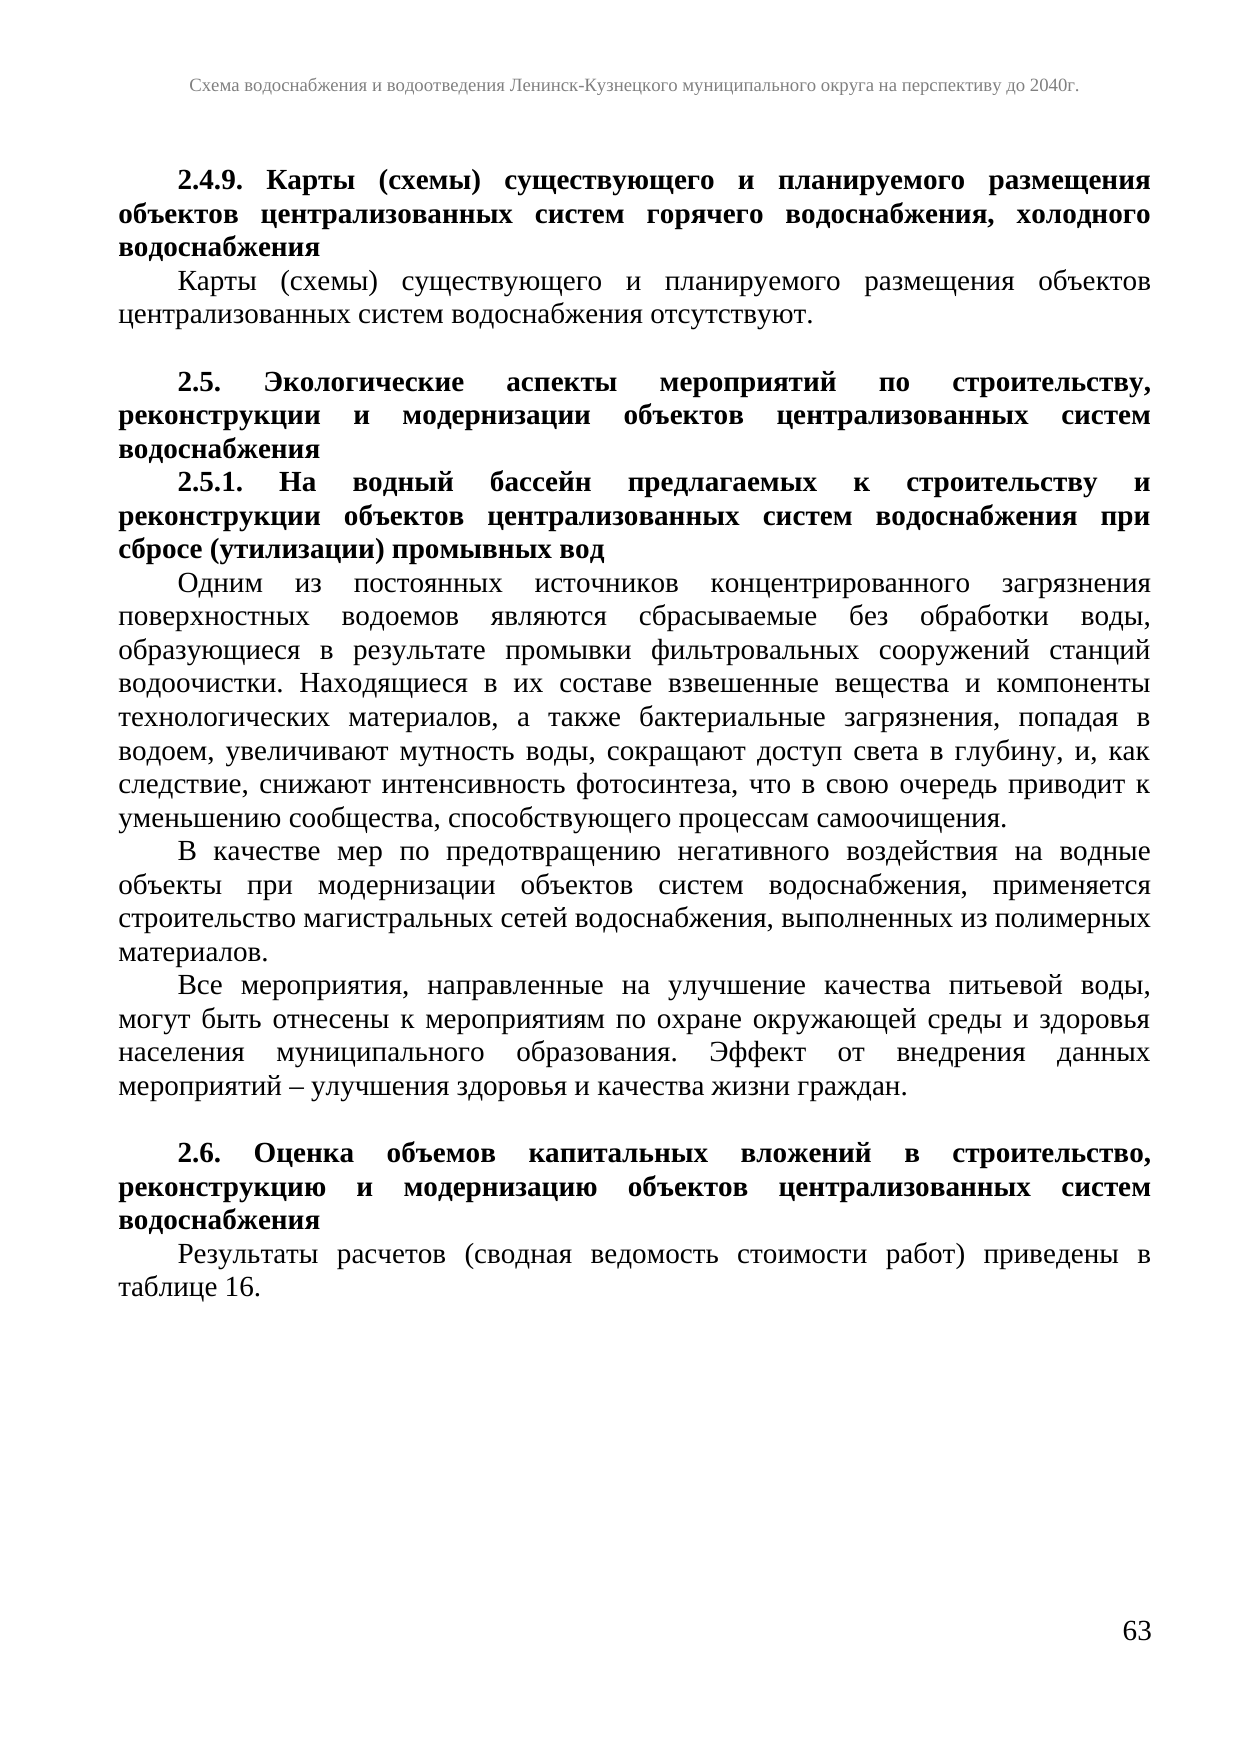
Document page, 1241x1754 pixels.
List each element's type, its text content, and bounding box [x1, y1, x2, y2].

subtitle 2.5. Экологические аспекты мероприятий по строительству, реконструкции и модернизации объектов централизованных систем водоснабжения [118, 364, 1152, 464]
text Карты (схемы) существующего и планируемого размещения объектов централизованных систем водоснабжения отсутствуют. [118, 263, 1152, 330]
subtitle 2.5.1. На водный бассейн предлагаемых к строительству и реконструкции объектов централизованных систем водоснабжения при сбросе (утилизации) промывных вод [118, 464, 1152, 565]
text Одним из постоянных источников концентрированного загрязнения поверхностных водоемов являются сбрасываемые без обработки воды, образующиеся в результате промывки фильтровальных сооружений станций водоочистки. Находящиеся в их составе взвешенные вещества и компоненты технологических материалов, а также бактериальные загрязнения, попадая в водоем, увеличивают мутность воды, сокращают доступ света в глубину, и, как следствие, снижают интенсивность фотосинтеза, что в свою очередь приводит к уменьшению сообщества, способствующего процессам самоочищения. [118, 565, 1152, 833]
text В качестве мер по предотвращению негативного воздействия на водные объекты при модернизации объектов систем водоснабжения, применяется строительство магистральных сетей водоснабжения, выполненных из полимерных материалов. [118, 833, 1152, 967]
subtitle 2.6. Оценка объемов капитальных вложений в строительство, реконструкцию и модернизацию объектов централизованных систем водоснабжения [118, 1135, 1152, 1236]
text Все мероприятия, направленные на улучшение качества питьевой воды, могут быть отнесены к мероприятиям по охране окружающей среды и здоровья населения муниципального образования. Эффект от внедрения данных мероприятий – улучшения здоровья и качества жизни граждан. [118, 967, 1152, 1102]
subtitle 2.4.9. Карты (схемы) существующего и планируемого размещения объектов централизованных систем горячего водоснабжения, холодного водоснабжения [118, 162, 1152, 263]
text Результаты расчетов (сводная ведомость стоимости работ) приведены в таблице 16. [118, 1236, 1152, 1303]
